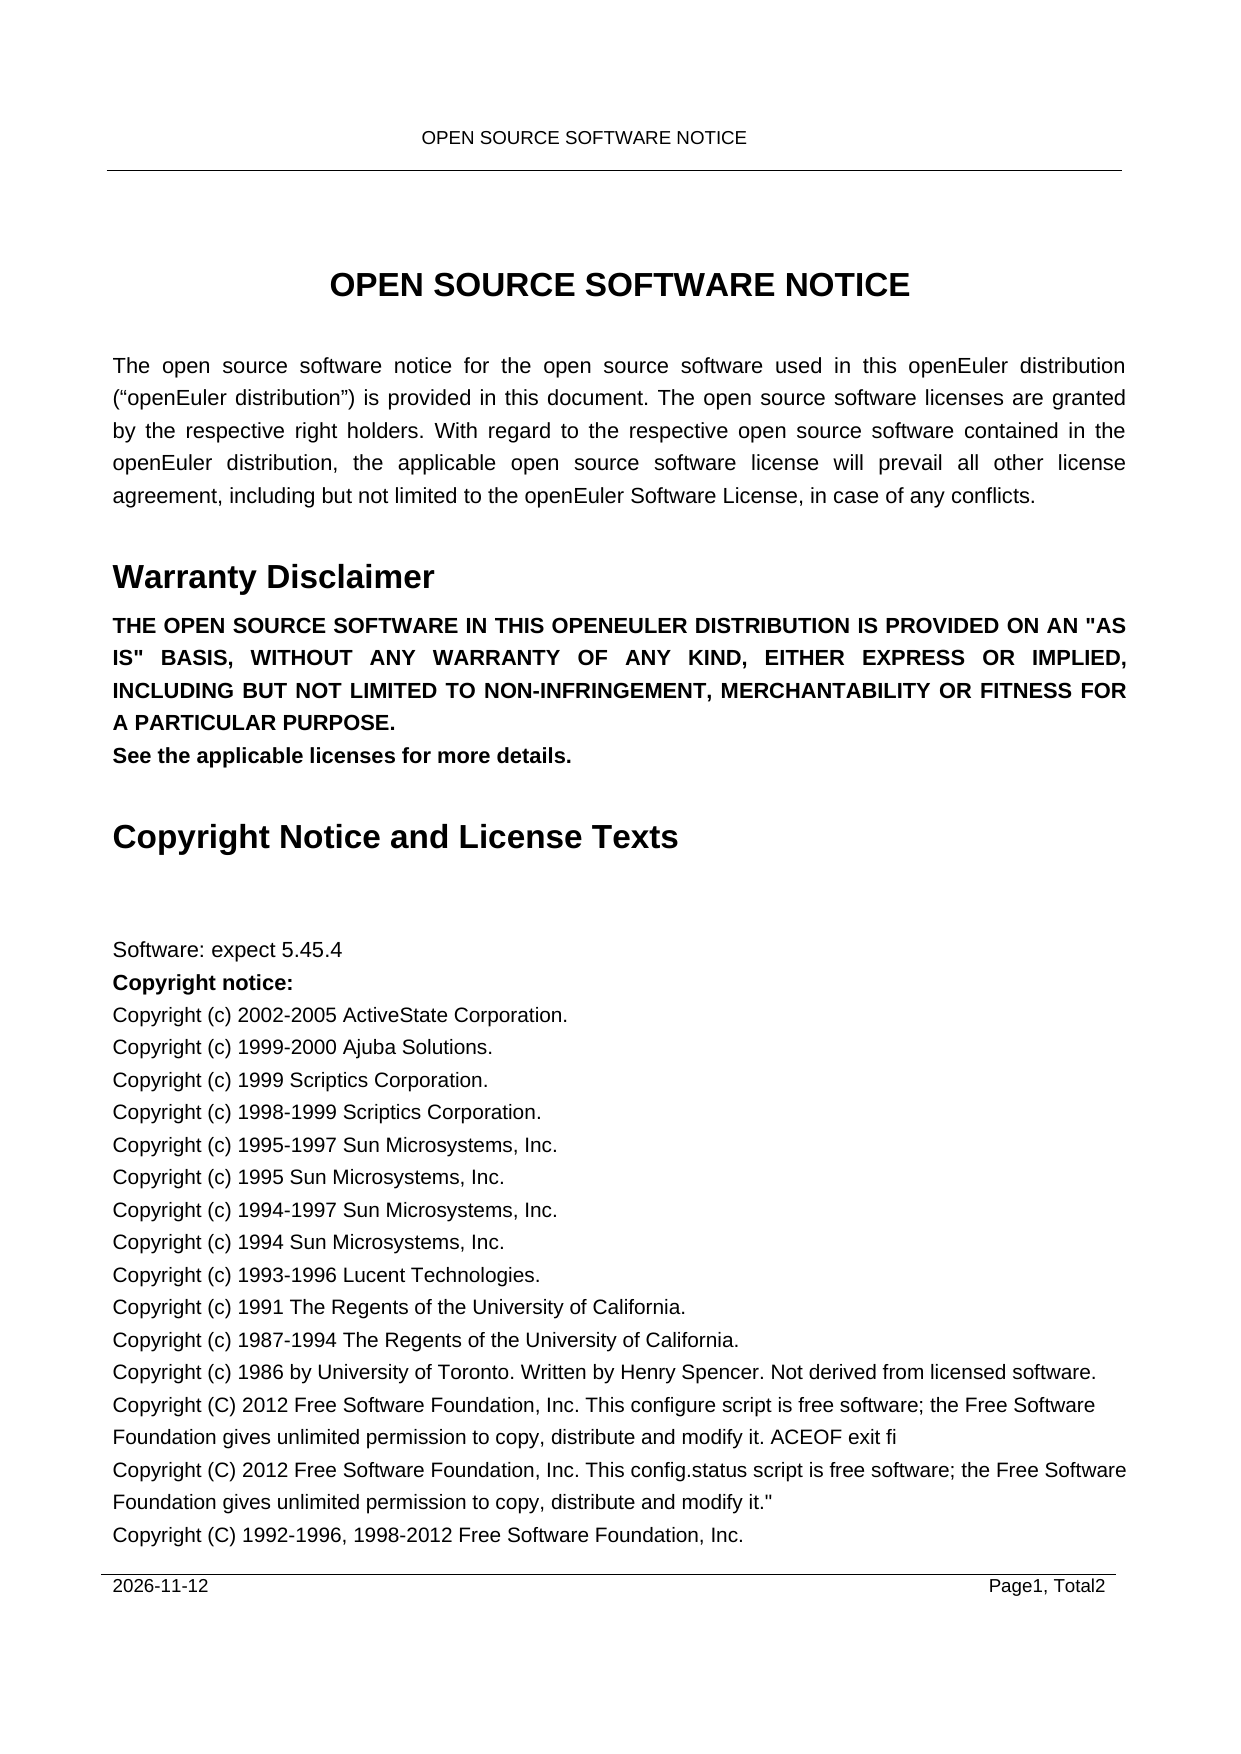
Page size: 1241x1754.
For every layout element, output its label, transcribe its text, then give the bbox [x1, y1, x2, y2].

text Copyright (c) 1995 Sun Microsystems, Inc. [112, 1161, 1128, 1193]
text OPEN SOURCE SOFTWARE NOTICE [112, 251, 1128, 316]
text Copyright (c) 2002-2005 ActiveState Corporation. [112, 998, 1128, 1031]
text Copyright Notice and License Texts [112, 804, 1128, 869]
text Copyright (c) 1986 by University of Toronto. Written by Henry Spencer. Not derived from licensed software. [112, 1356, 1128, 1388]
text Copyright (c) 1994 Sun Microsystems, Inc. [112, 1226, 1128, 1258]
text Copyright (c) 1998-1999 Scriptics Corporation. [112, 1096, 1128, 1128]
text Copyright notice: [112, 966, 1128, 998]
text Copyright (c) 1993-1996 Lucent Technologies. [112, 1258, 1128, 1291]
text Copyright (c) 1987-1994 The Regents of the University of California. [112, 1323, 1128, 1356]
text Software: expect 5.45.4 [112, 933, 1128, 966]
text Copyright (C) 1992-1996, 1998-2012 Free Software Foundation, Inc. [112, 1518, 1128, 1551]
text Copyright (c) 1999 Scriptics Corporation. [112, 1063, 1128, 1096]
text Copyright (c) 1991 The Regents of the University of California. [112, 1291, 1128, 1323]
text Copyright (c) 1994-1997 Sun Microsystems, Inc. [112, 1193, 1128, 1226]
text Copyright (C) 2012 Free Software Foundation, Inc. This config.status script is free software; the Free Software Foundation gives unlimited permission to copy, distribute and modify it." [112, 1453, 1128, 1518]
text Copyright (C) 2012 Free Software Foundation, Inc. This configure script is free software; the Free Software Foundation gives unlimited permission to copy, distribute and modify it. ACEOF exit fi [112, 1388, 1128, 1453]
text Copyright (c) 1999-2000 Ajuba Solutions. [112, 1031, 1128, 1063]
text Copyright (c) 1995-1997 Sun Microsystems, Inc. [112, 1128, 1128, 1161]
text Warranty Disclaimer [112, 544, 1128, 609]
text The open source software notice for the open source software used in this openEuler distribution (“openEuler distribution”) is provided in this document. The open source software licenses are granted by the respective right holders. With regard to the respective open source software contained in the openEuler distribution, the applicable open source software license will prevail all other license agreement, including but not limited to the openEuler Software License, in case of any conflicts. [112, 349, 1128, 511]
text THE OPEN SOURCE SOFTWARE IN THIS OPENEULER DISTRIBUTION IS PROVIDED ON AN "AS IS" BASIS, WITHOUT ANY WARRANTY OF ANY KIND, EITHER EXPRESS OR IMPLIED, INCLUDING BUT NOT LIMITED TO NON-INFRINGEMENT, MERCHANTABILITY OR FITNESS FOR A PARTICULAR PURPOSE. See the applicable licenses for more details. [112, 609, 1128, 771]
